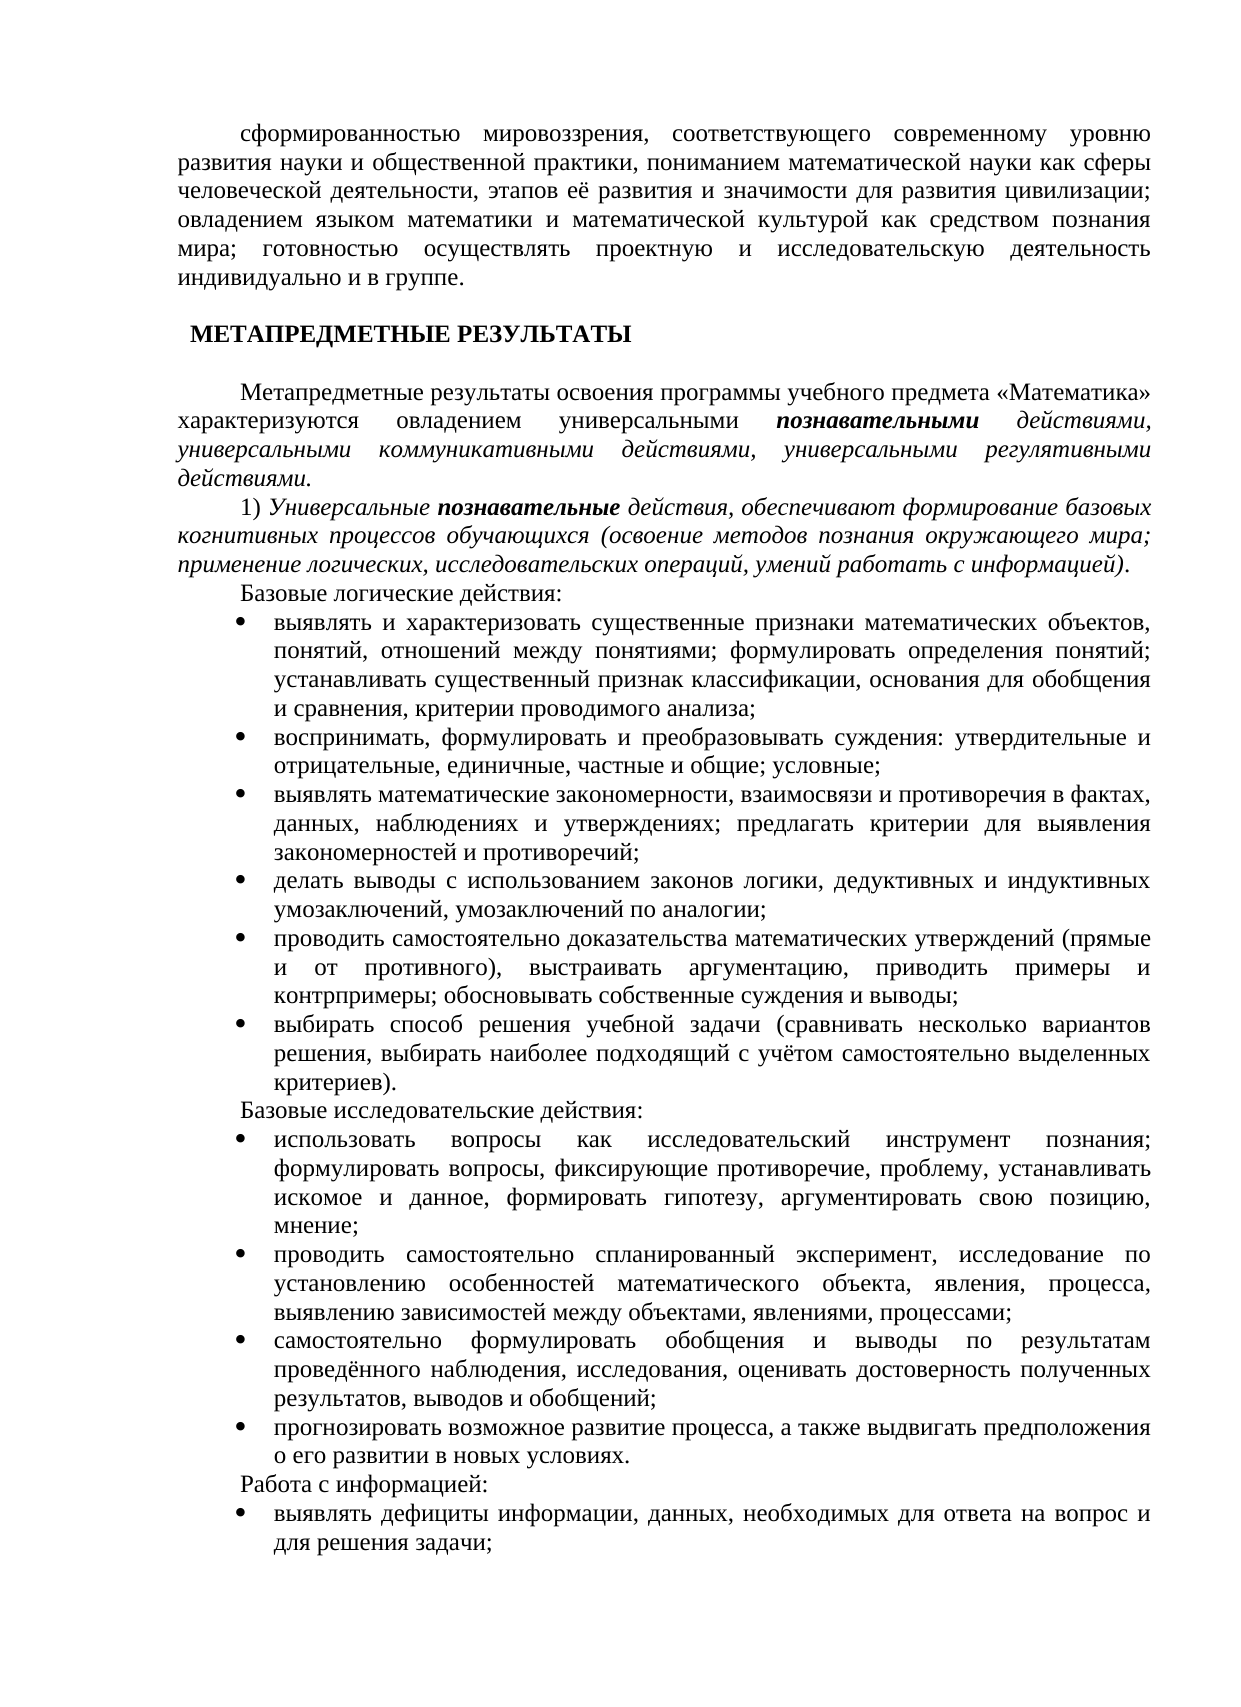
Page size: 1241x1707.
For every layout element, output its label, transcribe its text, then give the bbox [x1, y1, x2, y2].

text МЕТАПРЕДМЕТНЫЕ РЕЗУЛЬТАТЫ [190, 319, 1152, 348]
text 1) Универсальные познавательные действия, обеспечивают формирование базовых когнитивных процессов обучающихся (освоение методов познания окружающего мира; применение логических, исследовательских операций, умений работать с информацией). [177, 492, 1152, 578]
list делать выводы с использованием законов логики, дедуктивных и индуктивных умозаключений, умозаключений по аналогии; [236, 866, 1152, 923]
list самостоятельно формулировать обобщения и выводы по результатам проведённого наблюдения, исследования, оценивать достоверность полученных результатов, выводов и обобщений; [236, 1326, 1152, 1412]
list использовать вопросы как исследовательский инструмент познания; формулировать вопросы, фиксирующие противоречие, проблему, устанавливать искомое и данное, формировать гипотезу, аргументировать свою позицию, мнение; [236, 1124, 1152, 1239]
list проводить самостоятельно спланированный эксперимент, исследование по установлению особенностей математического объекта, явления, процесса, выявлению зависимостей между объектами, явлениями, процессами; [236, 1239, 1152, 1326]
text сформированностью мировоззрения, соответствующего современному уровню развития науки и общественной практики, пониманием математической науки как сферы человеческой деятельности, этапов её развития и значимости для развития цивилизации; овладением языком математики и математической культурой как средством познания мира; готовностью осуществлять проектную и исследовательскую деятельность индивидуально и в группе. [177, 118, 1152, 291]
text Базовые логические действия: [177, 578, 1152, 607]
list выявлять и характеризовать существенные признаки математических объектов, понятий, отношений между понятиями; формулировать определения понятий; устанавливать существенный признак классификации, основания для обобщения и сравнения, критерии проводимого анализа; [236, 607, 1152, 722]
text Метапредметные результаты освоения программы учебного предмета «Математика» характеризуются овладением универсальными познавательными действиями, универсальными коммуникативными действиями, универсальными регулятивными действиями. [177, 377, 1152, 492]
text Базовые исследовательские действия: [177, 1096, 1152, 1124]
list проводить самостоятельно доказательства математических утверждений (прямые и от противного), выстраивать аргументацию, приводить примеры и контрпримеры; обосновывать собственные суждения и выводы; [236, 923, 1152, 1009]
list выявлять дефициты информации, данных, необходимых для ответа на вопрос и для решения задачи; [236, 1498, 1152, 1556]
list прогнозировать возможное развитие процесса, а также выдвигать предположения о его развитии в новых условиях. [236, 1412, 1152, 1469]
list выявлять математические закономерности, взаимосвязи и противоречия в фактах, данных, наблюдениях и утверждениях; предлагать критерии для выявления закономерностей и противоречий; [236, 779, 1152, 866]
list воспринимать, формулировать и преобразовывать суждения: утвердительные и отрицательные, единичные, частные и общие; условные; [236, 722, 1152, 779]
list выбирать способ решения учебной задачи (сравнивать несколько вариантов решения, выбирать наиболее подходящий с учётом самостоятельно выделенных критериев). [236, 1009, 1152, 1096]
text Работа с информацией: [177, 1469, 1152, 1498]
